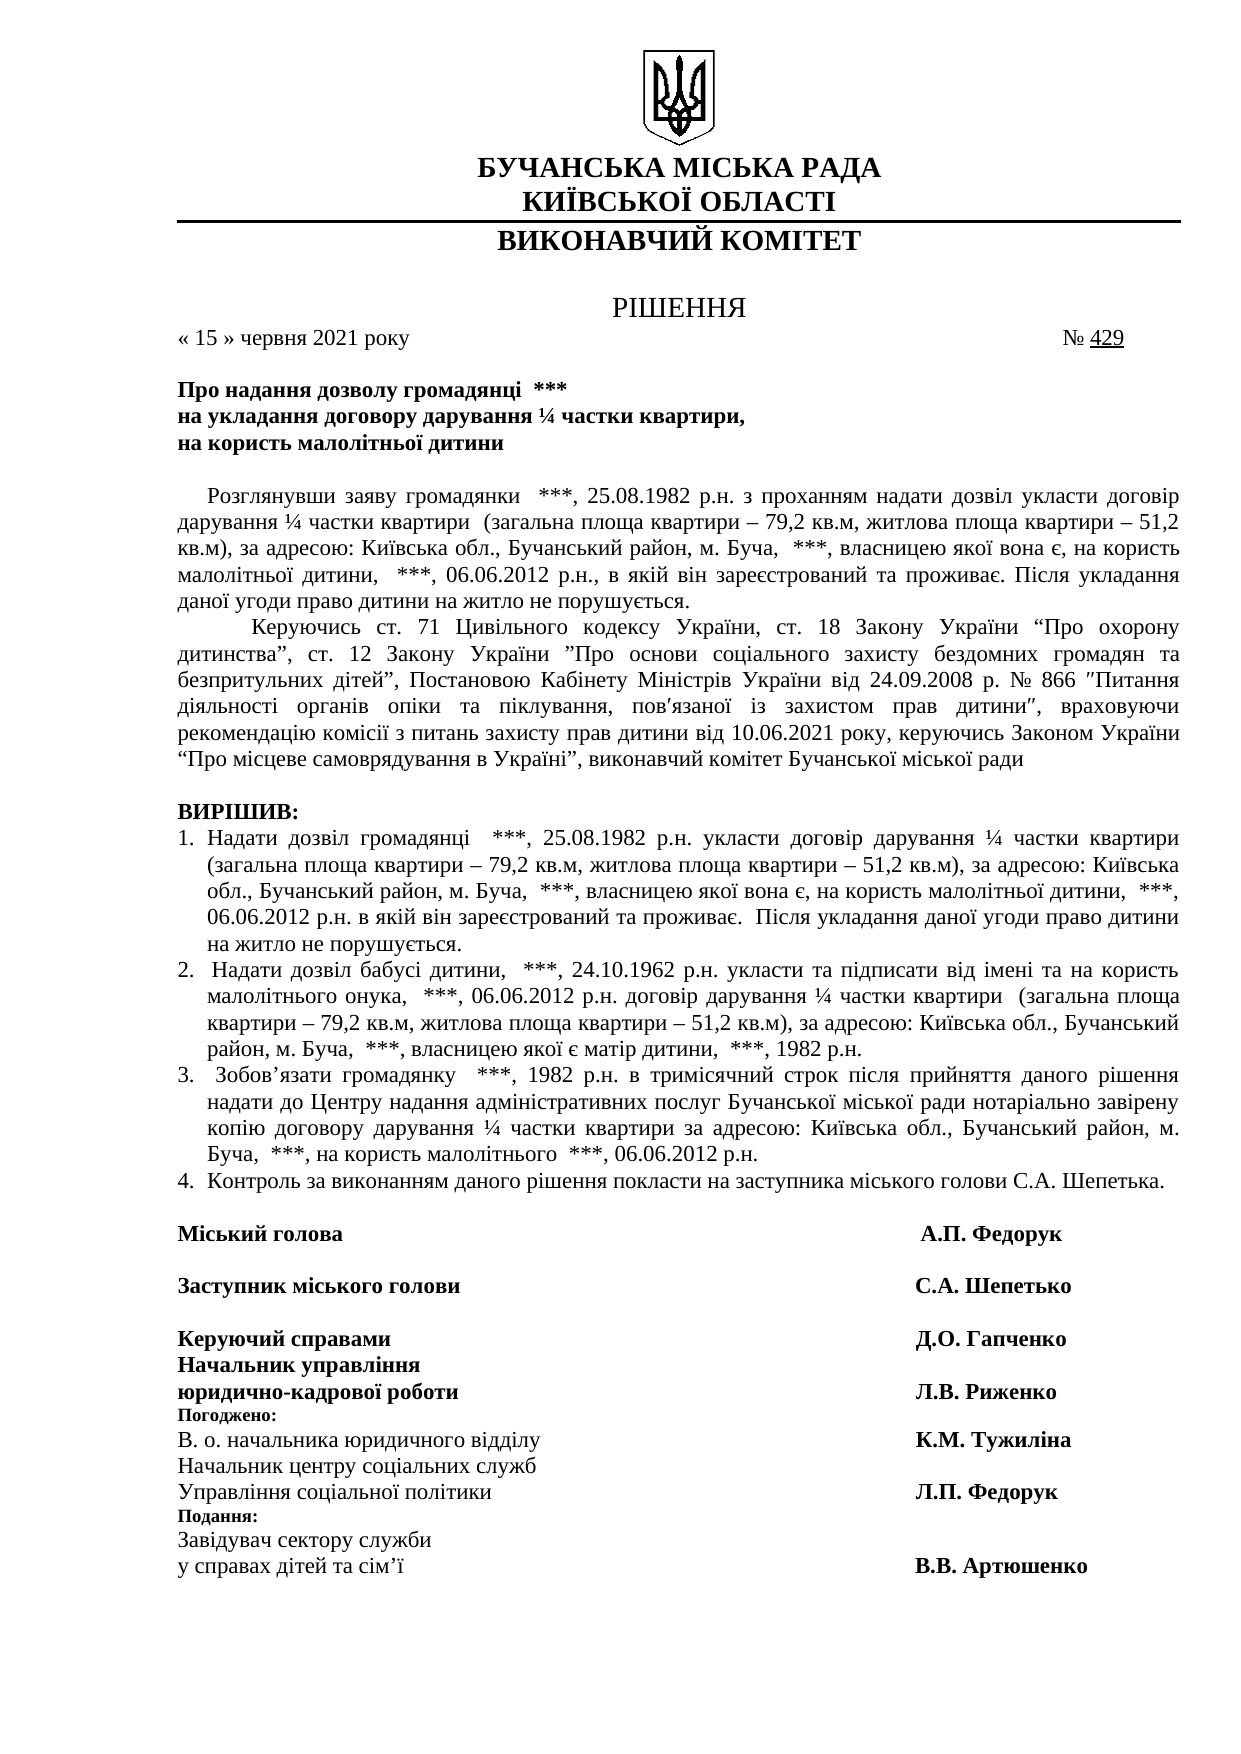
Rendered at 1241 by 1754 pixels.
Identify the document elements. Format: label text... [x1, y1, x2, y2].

text Подання: [177, 1505, 1181, 1526]
text 3. Зобов’язати громадянку ***, 1982 р.н. в тримісячний строк після прийняття даного рішення надати до Центру надання адміністративних послуг Бучанської міської ради нотаріально завірену копію договору дарування ¼ частки квартири за адресою: Київська обл., Бучанський район, м. Буча, ***, на користь малолітнього ***, 06.06.2012 р.н. [177, 1061, 1181, 1167]
text 4. Контроль за виконанням даного рішення покласти на заступника міського голови С.А. Шепетька. [177, 1167, 1181, 1193]
text РІШЕННЯ [177, 290, 1181, 323]
text БУЧАНСЬКА МІСЬКА РАДА [177, 151, 1181, 184]
text юридично-кадрової роботи Л.В. Риженко [177, 1378, 1181, 1404]
text 2. Надати дозвіл бабусі дитини, ***, 24.10.1962 р.н. укласти та підписати від імені та на користь малолітнього онука, ***, 06.06.2012 р.н. договір дарування ¼ частки квартири (загальна площа квартири – 79,2 кв.м, житлова площа квартири – 51,2 кв.м), за адресою: Київська обл., Бучанський район, м. Буча, ***, власницею якої є матір дитини, ***, 1982 р.н. [177, 956, 1181, 1061]
text на користь малолітньої дитини [177, 429, 812, 455]
text Керуючий справами Д.О. Гапченко [177, 1325, 1181, 1351]
text Завідувач сектору служби [177, 1526, 1181, 1553]
text Заступник міського голови С.А. Шепетько [177, 1272, 1181, 1299]
text Міський голова А.П. Федорук [177, 1219, 1181, 1246]
text Розглянувши заяву громадянки ***, 25.08.1982 р.н. з проханням надати дозвіл укласти договір дарування ¼ частки квартири (загальна площа квартири – 79,2 кв.м, житлова площа квартири – 51,2 кв.м), за адресою: Київська обл., Бучанський район, м. Буча, ***, власницею якої вона є, на користь малолітньої дитини, ***, 06.06.2012 р.н., в якій він зареєстрований та проживає. Після укладання даної угоди право дитини на житло не порушується. [177, 482, 1181, 613]
text Погоджено: [177, 1404, 1181, 1426]
list Надати дозвіл громадянці ***, 25.08.1982 р.н. укласти договір дарування ¼ частки квартири (загальна площа квартири – 79,2 кв.м, житлова площа квартири – 51,2 кв.м), за адресою: Київська обл., Бучанський район, м. Буча, ***, власницею якої вона є, на користь малолітньої дитини, ***, 06.06.2012 р.н. в якій він зареєстрований та проживає. Після укладання даної угоди право дитини на житло не порушується. [177, 824, 1181, 956]
text ВИРІШИВ: [177, 798, 1181, 824]
text Керуючись ст. 71 Цивільного кодексу України, ст. 18 Закону України “Про охорону дитинства”, ст. 12 Закону України ”Про основи соціального захисту бездомних громадян та безпритульних дітей”, Постановою Кабінету Міністрів України від 24.09.2008 р. № 866 ″Питання діяльності органів опіки та піклування, пов′язаної із захистом прав дитини″, враховуючи рекомендацію комісії з питань захисту прав дитини від 10.06.2021 року, керуючись Законом України “Про місцеве самоврядування в Україні”, виконавчий комітет Бучанської міської ради [177, 613, 1181, 772]
text Начальник центру соціальних служб [177, 1452, 1181, 1478]
text Про надання дозволу громадянці *** [177, 376, 856, 403]
text у справах дітей та сім’ї В.В. Артюшенко [177, 1553, 1181, 1579]
text на укладання договору дарування ¼ частки квартири, [177, 403, 812, 429]
text Управління соціальної політики Л.П. Федорук [177, 1478, 1181, 1505]
text В. о. начальника юридичного відділу К.М. Тужиліна [177, 1426, 1181, 1452]
text КИЇВСЬКОЇ ОБЛАСТІ [177, 184, 1181, 220]
text ВИКОНАВЧИЙ КОМІТЕТ [177, 223, 1181, 256]
text « 15 » червня 2021 року № 429 [177, 323, 1181, 350]
text Начальник управління [177, 1351, 1181, 1378]
